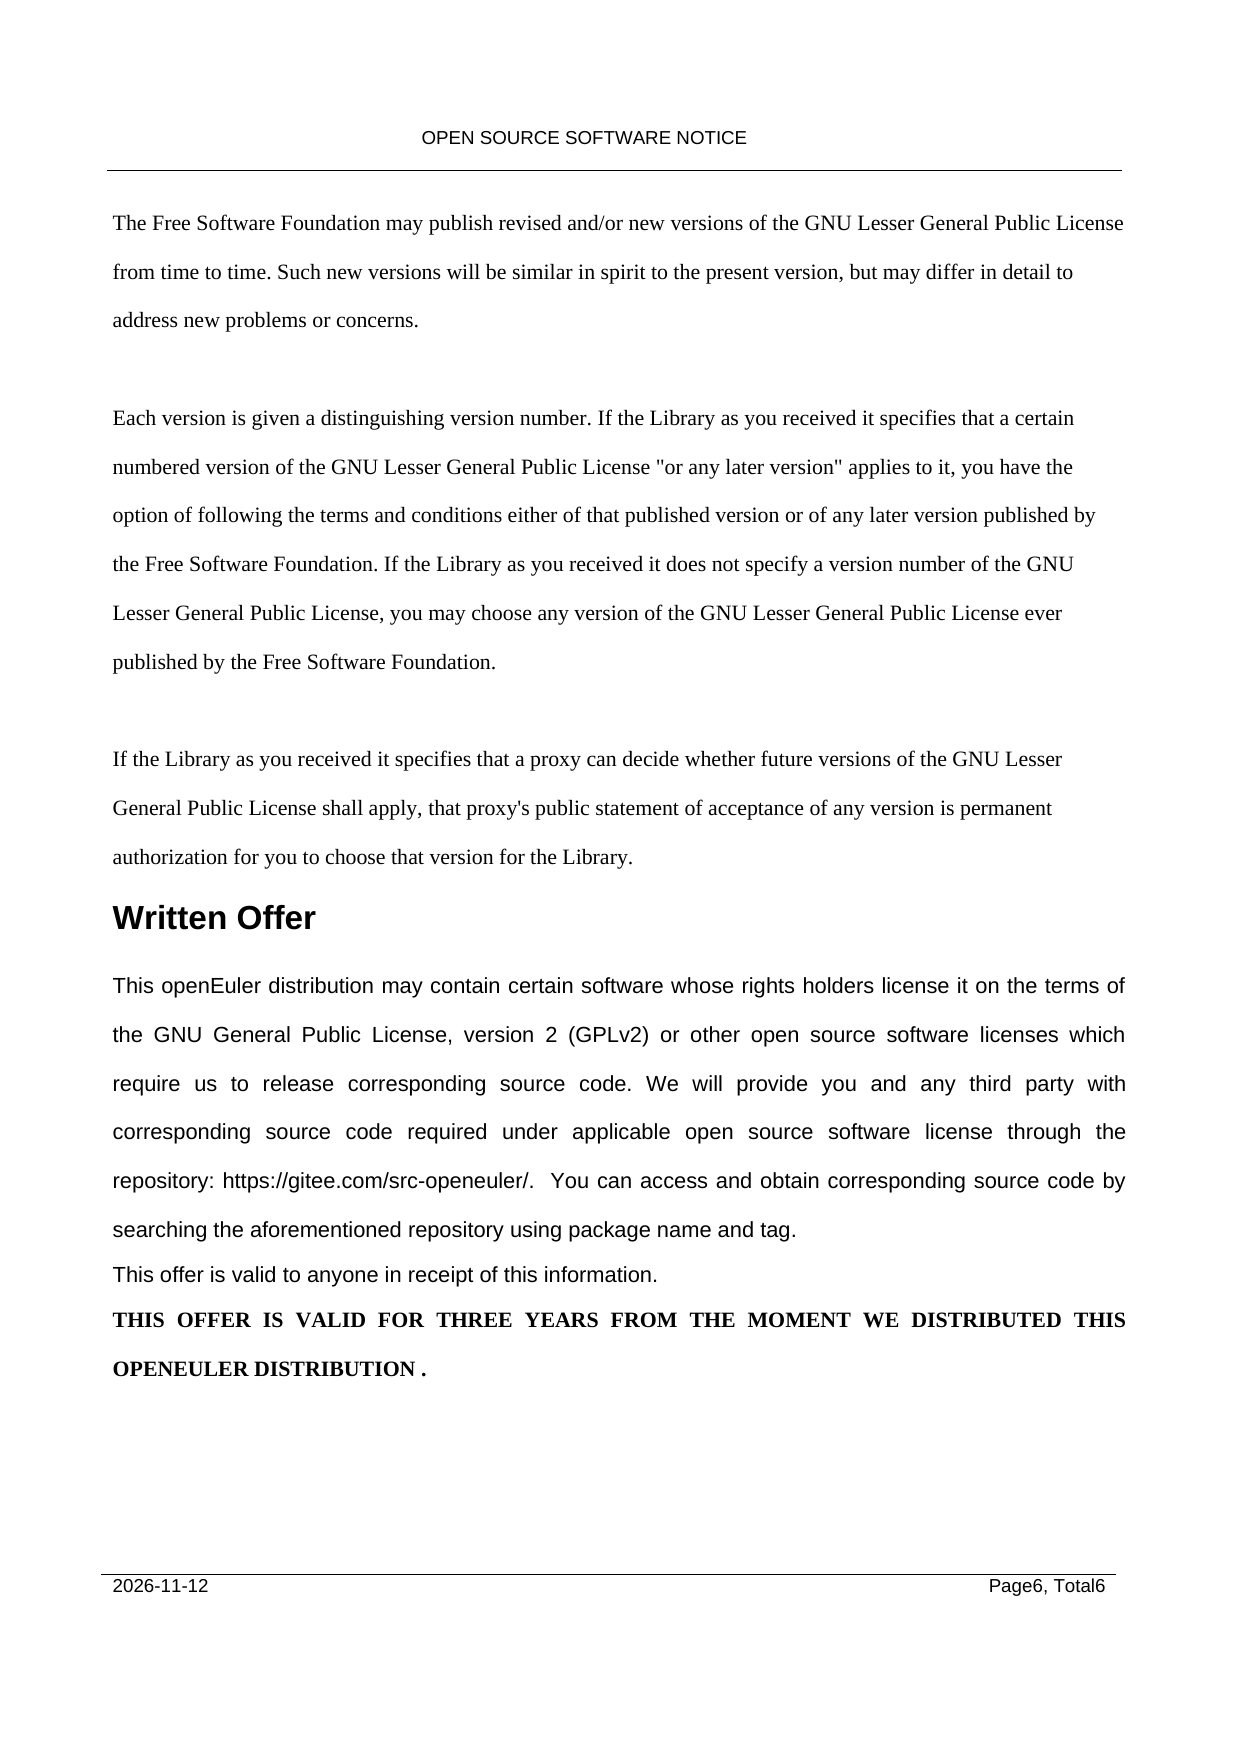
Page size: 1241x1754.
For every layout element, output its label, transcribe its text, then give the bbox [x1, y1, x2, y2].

text This openEuler distribution may contain certain software whose rights holders license it on the terms of the GNU General Public License, version 2 (GPLv2) or other open source software licenses which require us to release corresponding source code. We will provide you and any third party with corresponding source code required under applicable open source software license through the repository: https://gitee.com/src-openeuler/. You can access and obtain corresponding source code by searching the aforementioned repository using package name and tag. [112, 969, 1128, 1246]
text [112, 206, 1128, 873]
text THIS OFFER IS VALID FOR THREE YEARS FROM THE MOMENT WE DISTRIBUTED THIS OPENEULER DISTRIBUTION . [112, 1303, 1128, 1384]
text Written Offer [112, 885, 1128, 950]
text This offer is valid to anyone in receipt of this information. [112, 1258, 1128, 1291]
